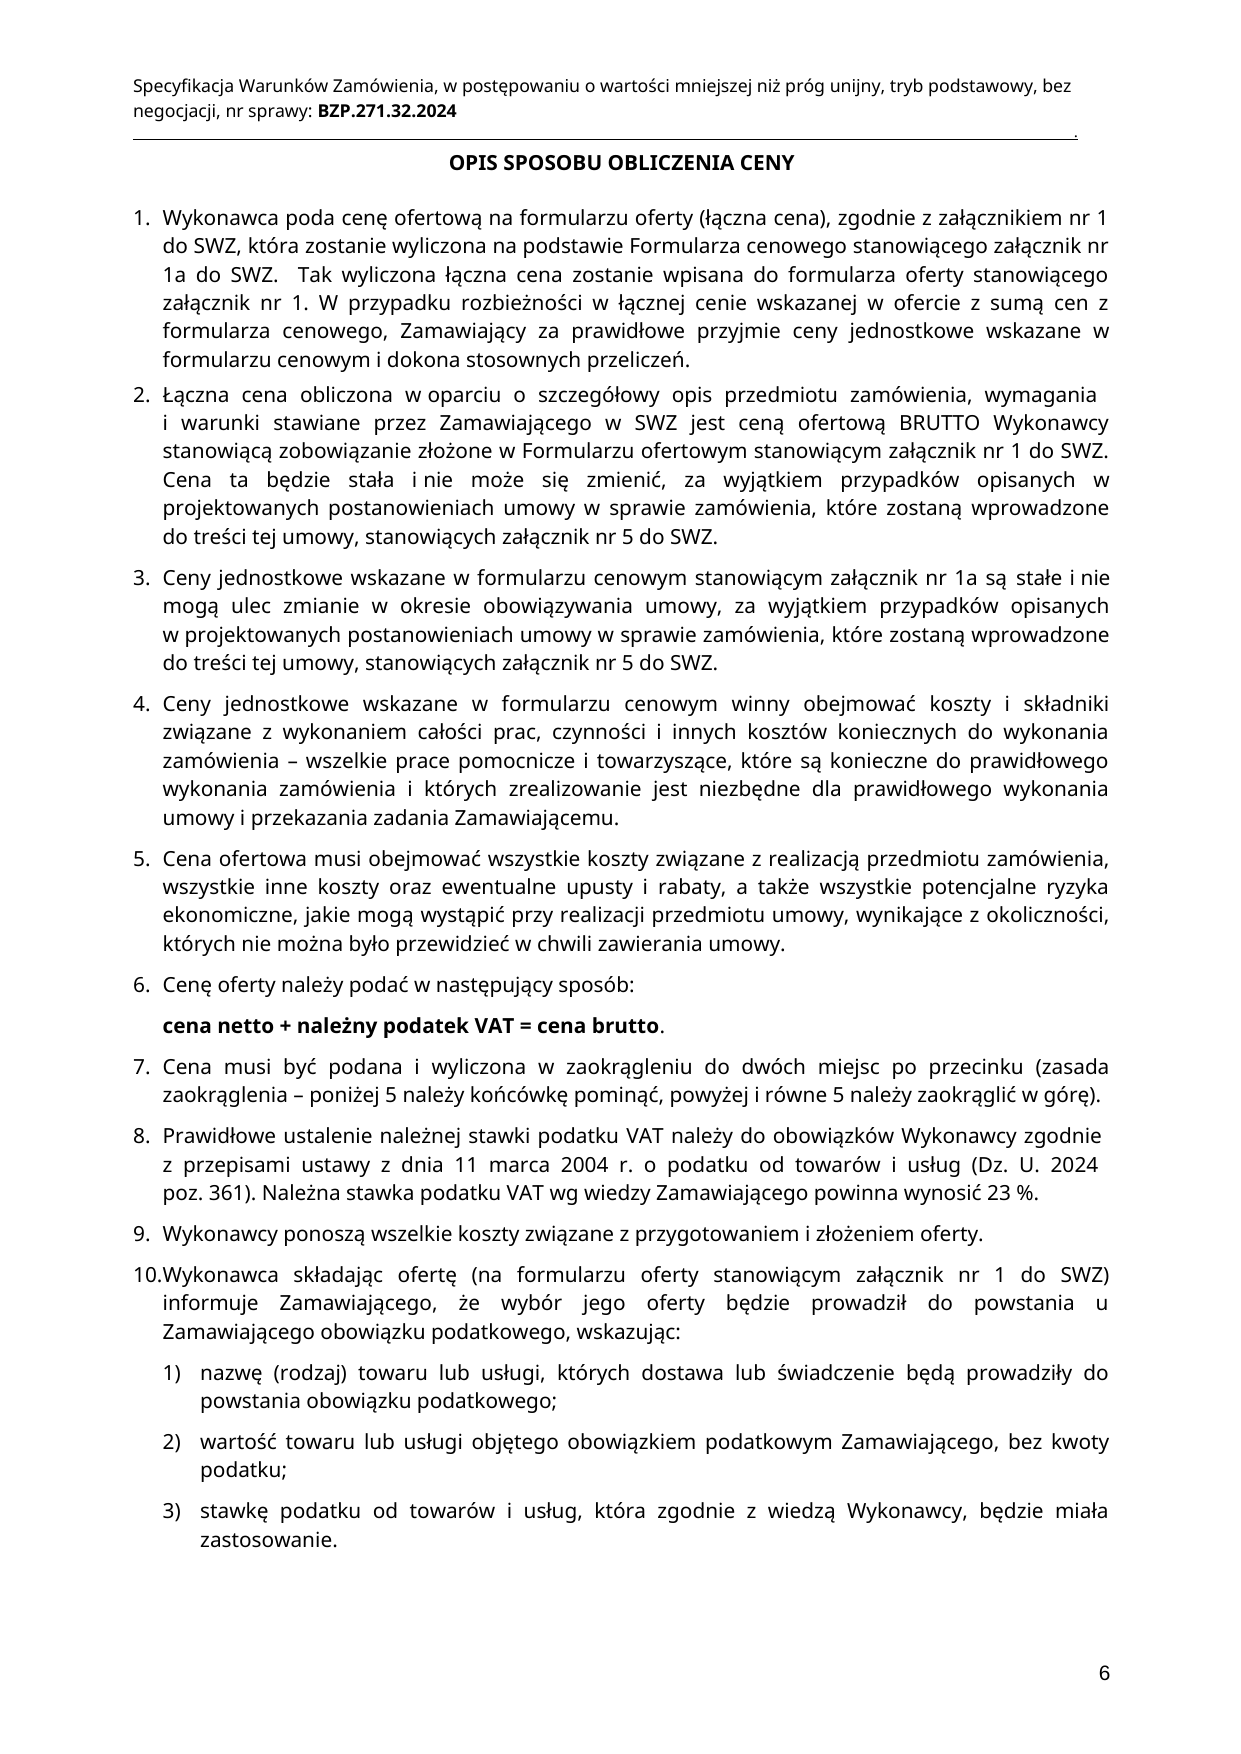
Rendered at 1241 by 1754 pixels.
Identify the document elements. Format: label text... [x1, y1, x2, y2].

list stawkę podatku od towarów i usług, która zgodnie z wiedzą Wykonawcy, będzie miała zastosowanie. [162, 1497, 1110, 1553]
list Prawidłowe ustalenie należnej stawki podatku VAT należy do obowiązków Wykonawcy zgodnie z przepisami ustawy z dnia 11 marca 2004 r. o podatku od towarów i usług (Dz. U. 2024 poz. 361). Należna stawka podatku VAT wg wiedzy Zamawiającego powinna wynosić 23 %. [133, 1121, 1110, 1207]
list Ceny jednostkowe wskazane w formularzu cenowym winny obejmować koszty i składniki związane z wykonaniem całości prac, czynności i innych kosztów koniecznych do wykonania zamówienia – wszelkie prace pomocnicze i towarzyszące, które są konieczne do prawidłowego wykonania zamówienia i których zrealizowanie jest niezbędne dla prawidłowego wykonania umowy i przekazania zadania Zamawiającemu. [133, 689, 1110, 831]
text cena netto + należny podatek VAT = cena brutto. [162, 1011, 1110, 1039]
list Cenę oferty należy podać w następujący sposób: [133, 970, 1110, 998]
text OPIS SPOSOBU OBLICZENIA CENY [133, 148, 1110, 176]
list Wykonawcy ponoszą wszelkie koszty związane z przygotowaniem i złożeniem oferty. [133, 1219, 1110, 1247]
list nazwę (rodzaj) towaru lub usługi, których dostawa lub świadczenie będą prowadziły do powstania obowiązku podatkowego; [162, 1358, 1110, 1415]
list Cena ofertowa musi obejmować wszystkie koszty związane z realizacją przedmiotu zamówienia, wszystkie inne koszty oraz ewentualne upusty i rabaty, a także wszystkie potencjalne ryzyka ekonomiczne, jakie mogą wystąpić przy realizacji przedmiotu umowy, wynikające z okoliczności, których nie można było przewidzieć w chwili zawierania umowy. [133, 844, 1110, 957]
list Ceny jednostkowe wskazane w formularzu cenowym stanowiącym załącznik nr 1a są stałe i nie mogą ulec zmianie w okresie obowiązywania umowy, za wyjątkiem przypadków opisanych w projektowanych postanowieniach umowy w sprawie zamówienia, które zostaną wprowadzone do treści tej umowy, stanowiących załącznik nr 5 do SWZ. [133, 563, 1110, 677]
list Wykonawca poda cenę ofertową na formularzu oferty (łączna cena), zgodnie z załącznikiem nr 1 do SWZ, która zostanie wyliczona na podstawie Formularza cenowego stanowiącego załącznik nr 1a do SWZ. Tak wyliczona łączna cena zostanie wpisana do formularza oferty stanowiącego załącznik nr 1. W przypadku rozbieżności w łącznej cenie wskazanej w ofercie z sumą cen z formularza cenowego, Zamawiający za prawidłowe przyjmie ceny jednostkowe wskazane w formularzu cenowym i dokona stosownych przeliczeń. [133, 203, 1110, 373]
list Wykonawca składając ofertę (na formularzu oferty stanowiącym załącznik nr 1 do SWZ) informuje Zamawiającego, że wybór jego oferty będzie prowadził do powstania u Zamawiającego obowiązku podatkowego, wskazując: [133, 1260, 1110, 1345]
list Cena musi być podana i wyliczona w zaokrągleniu do dwóch miejsc po przecinku (zasada zaokrąglenia – poniżej 5 należy końcówkę pominąć, powyżej i równe 5 należy zaokrąglić w górę). [133, 1052, 1110, 1109]
list Łączna cena obliczona w oparciu o szczegółowy opis przedmiotu zamówienia, wymagania i warunki stawiane przez Zamawiającego w SWZ jest ceną ofertową BRUTTO Wykonawcy stanowiącą zobowiązanie złożone w Formularzu ofertowym stanowiącym załącznik nr 1 do SWZ. Cena ta będzie stała i nie może się zmienić, za wyjątkiem przypadków opisanych w projektowanych postanowieniach umowy w sprawie zamówienia, które zostaną wprowadzone do treści tej umowy, stanowiących załącznik nr 5 do SWZ. [133, 380, 1110, 550]
list wartość towaru lub usługi objętego obowiązkiem podatkowym Zamawiającego, bez kwoty podatku; [162, 1427, 1110, 1484]
